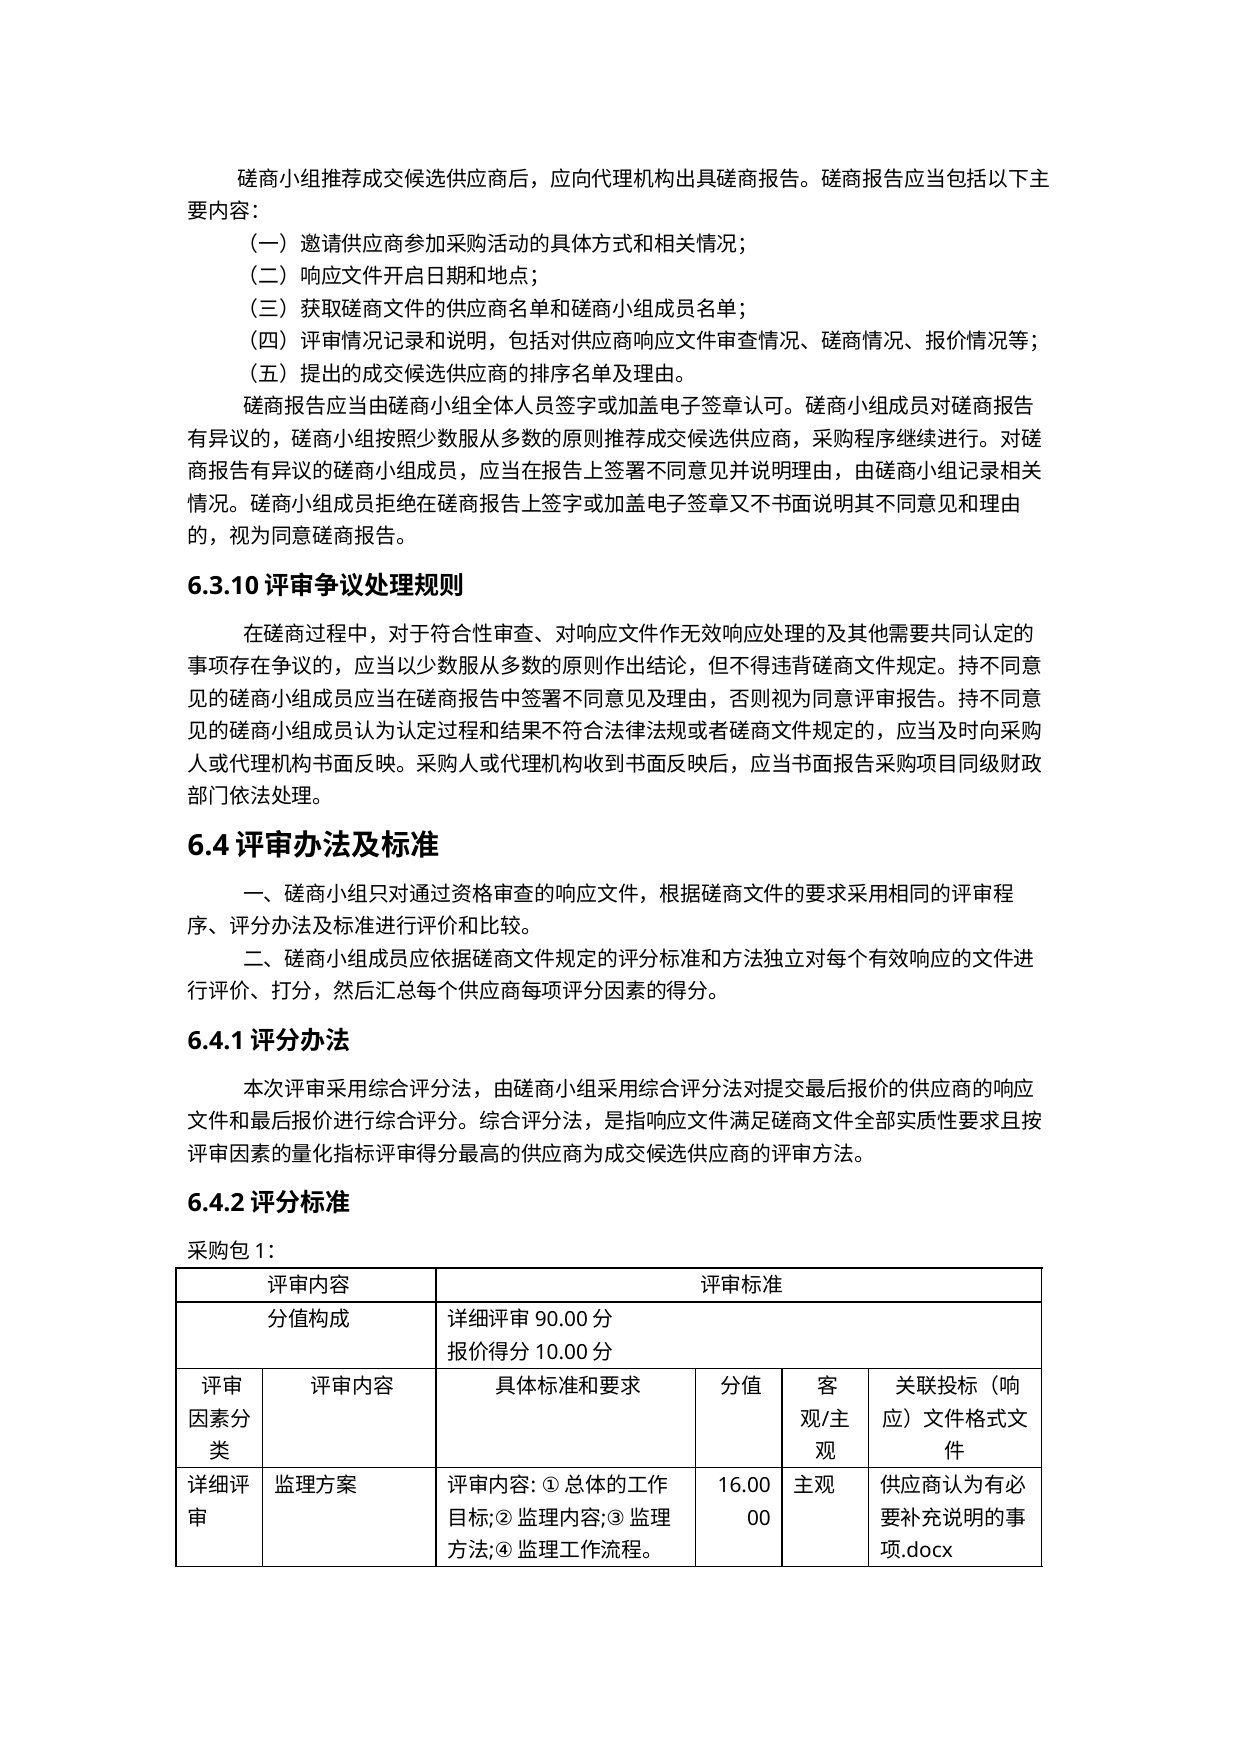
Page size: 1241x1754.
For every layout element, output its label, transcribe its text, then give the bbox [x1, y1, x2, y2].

text （四）评审情况记录和说明，包括对供应商响应文件审查情况、磋商情况、报价情况等； [187, 324, 1053, 357]
table_header 评审内容 [177, 1269, 435, 1301]
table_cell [437, 1468, 695, 1566]
text 在磋商过程中，对于符合性审查、对响应文件作无效响应处理的及其他需要共同认定的事项存在争议的，应当以少数服从多数的原则作出结论，但不得违背磋商文件规定。持不同意见的磋商小组成员应当在磋商报告中签署不同意见及理由，否则视为同意评审报告。持不同意见的磋商小组成员认为认定过程和结果不符合法律法规或者磋商文件规定的，应当及时向采购人或代理机构书面反映。采购人或代理机构收到书面反映后，应当书面报告采购项目同级财政部门依法处理。 [187, 617, 1053, 812]
table_cell 分值构成 [177, 1303, 435, 1368]
text （一）邀请供应商参加采购活动的具体方式和相关情况； [187, 227, 1053, 259]
table_cell 关联投标（响应）文件格式文件 [869, 1369, 1041, 1467]
table_cell 评审内容 [263, 1369, 435, 1467]
table_header 评审标准 [437, 1269, 1041, 1301]
text （二）响应文件开启日期和地点； [187, 259, 1053, 292]
text （五）提出的成交候选供应商的排序名单及理由。 [187, 357, 1053, 389]
table_cell 详细评审 [177, 1468, 262, 1566]
table_cell 主观 [783, 1468, 868, 1566]
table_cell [869, 1468, 1041, 1566]
text 磋商报告应当由磋商小组全体人员签字或加盖电子签章认可。磋商小组成员对磋商报告有异议的，磋商小组按照少数服从多数的原则推荐成交候选供应商，采购程序继续进行。对磋商报告有异议的磋商小组成员，应当在报告上签署不同意见并说明理由，由磋商小组记录相关情况。磋商小组成员拒绝在磋商报告上签字或加盖电子签章又不书面说明其不同意见和理由的，视为同意磋商报告。 [187, 389, 1053, 552]
text 6.4评审办法及标准 [187, 812, 1053, 877]
table_cell 评审因素分类 [177, 1369, 262, 1467]
text 一、磋商小组只对通过资格审查的响应文件，根据磋商文件的要求采用相同的评审程序、评分办法及标准进行评价和比较。 [187, 877, 1053, 942]
text 6.4.2评分标准 [187, 1169, 1053, 1234]
table_cell 监理方案 [263, 1468, 435, 1566]
table_cell 客观/主观 [783, 1369, 868, 1467]
table_cell 分值 [696, 1369, 781, 1467]
table_cell 具体标准和要求 [437, 1369, 695, 1467]
table_cell 16.0000 [696, 1468, 781, 1566]
text 6.3.10评审争议处理规则 [187, 552, 1053, 617]
text 二、磋商小组成员应依据磋商文件规定的评分标准和方法独立对每个有效响应的文件进行评价、打分，然后汇总每个供应商每项评分因素的得分。 [187, 942, 1053, 1007]
table_cell 详细评审90.00分 报价得分10.00分 [437, 1303, 1041, 1368]
text 本次评审采用综合评分法，由磋商小组采用综合评分法对提交最后报价的供应商的响应文件和最后报价进行综合评分。综合评分法，是指响应文件满足磋商文件全部实质性要求且按评审因素的量化指标评审得分最高的供应商为成交候选供应商的评审方法。 [187, 1072, 1053, 1169]
text 磋商小组推荐成交候选供应商后，应向代理机构出具磋商报告。磋商报告应当包括以下主要内容： [187, 162, 1053, 227]
text （三）获取磋商文件的供应商名单和磋商小组成员名单； [187, 292, 1053, 324]
text 采购包1： [187, 1234, 1053, 1267]
text 6.4.1评分办法 [187, 1007, 1053, 1072]
